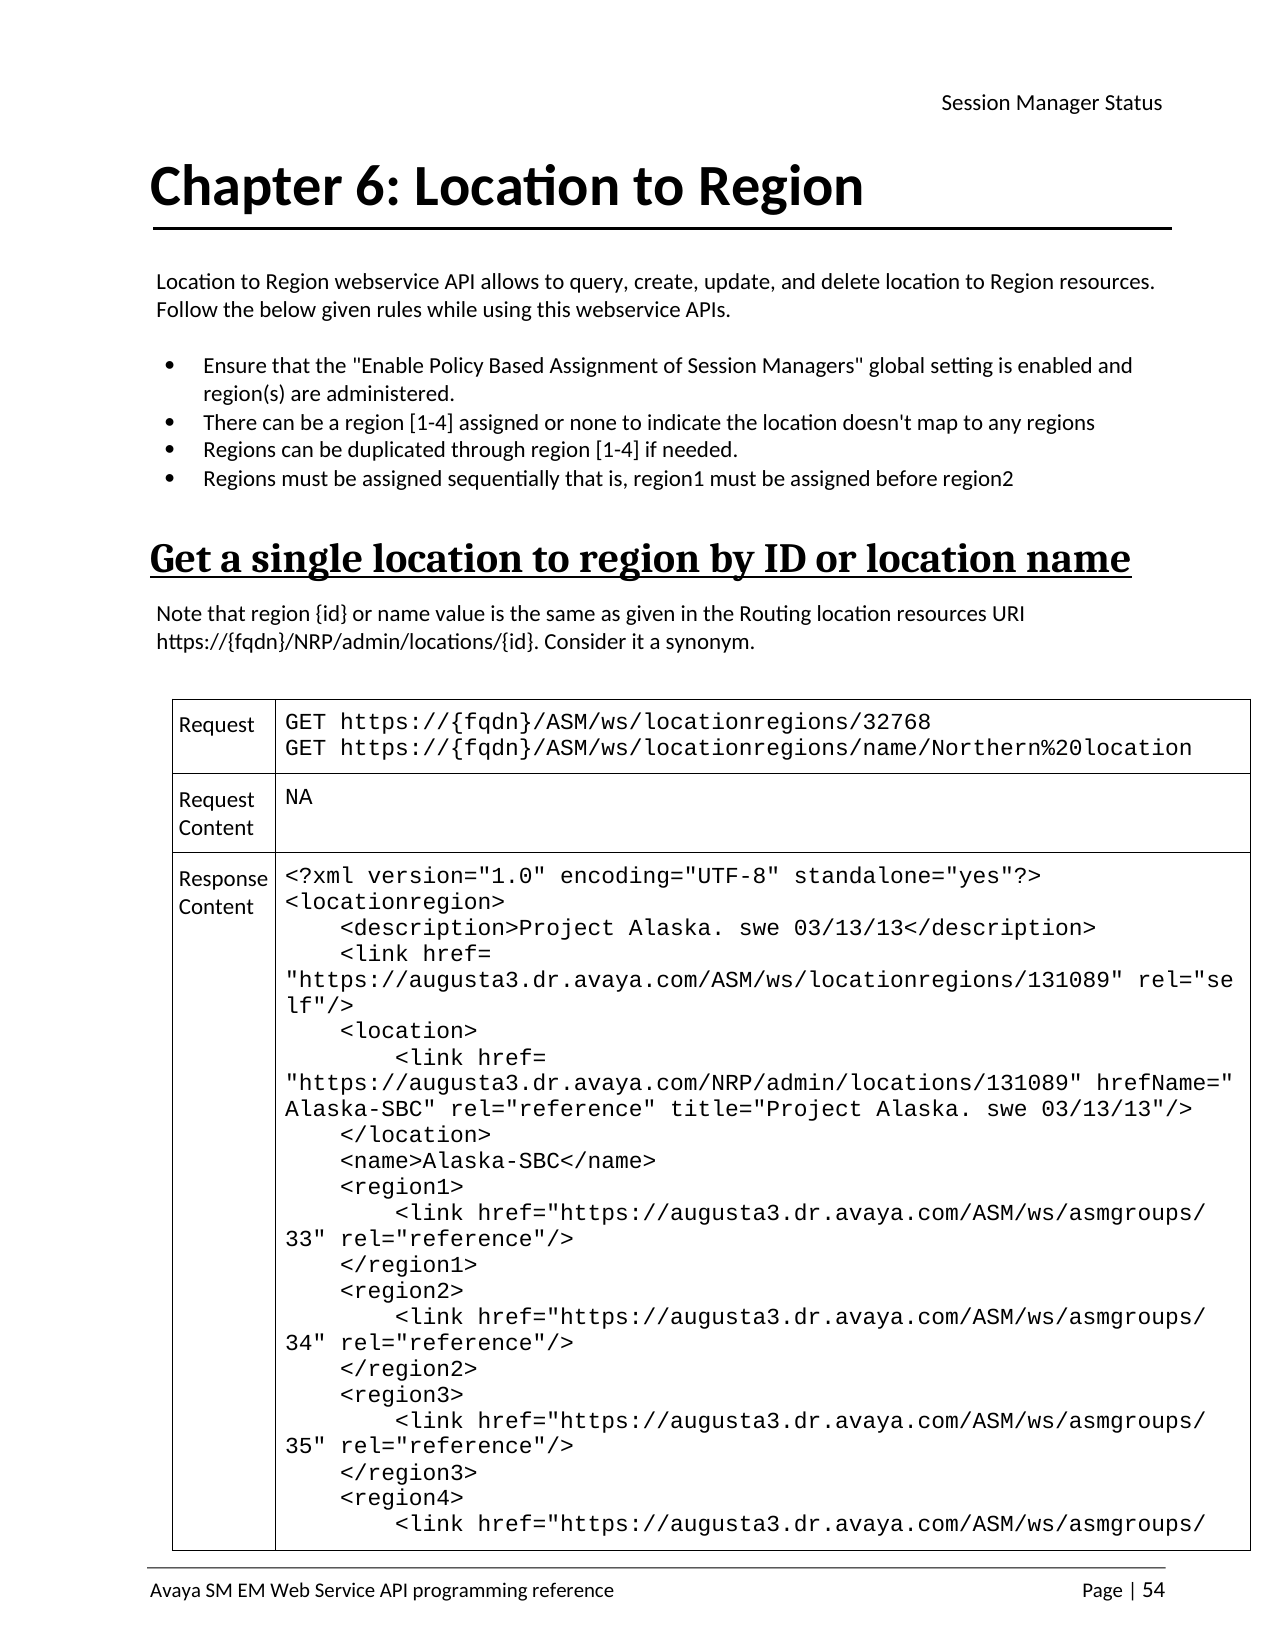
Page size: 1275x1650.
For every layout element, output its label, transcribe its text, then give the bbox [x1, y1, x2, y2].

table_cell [276, 853, 1250, 1549]
list Ensure that the "Enable Policy Based Assignment of Session Managers" global setting is enabled and region(s) are administered. [166, 352, 1185, 408]
list There can be a region [1-4] assigned or none to indicate the location doesn't map to any regions [166, 408, 1185, 436]
list Regions can be duplicated through region [1-4] if needed. [166, 436, 1185, 464]
table_header Request [173, 700, 275, 773]
text Note that region {id} or name value is the same as given in the Routing location resources URI https://{fqdn}/NRP/admin/locations/{id}. Consider it a synonym. [156, 599, 1185, 655]
list Regions must be assigned sequentially that is, region1 must be assigned before region2 [166, 464, 1185, 492]
table_cell Response Content [173, 853, 275, 1549]
table_cell NA [276, 774, 1250, 852]
subtitle Chapter 6: Location to Region [150, 148, 1185, 219]
subtitle Get a single location to region by ID or location name [150, 535, 1185, 583]
table_cell Request Content [173, 774, 275, 852]
text Location to Region webservice API allows to query, create, update, and delete location to Region resources. Follow the below given rules while using this webservice APIs. [156, 267, 1185, 323]
table_header GET https://{fqdn}/ASM/ws/locationregions/32768 GET https://{fqdn}/ASM/ws/locationregions/name/Northern%20location [276, 700, 1250, 773]
